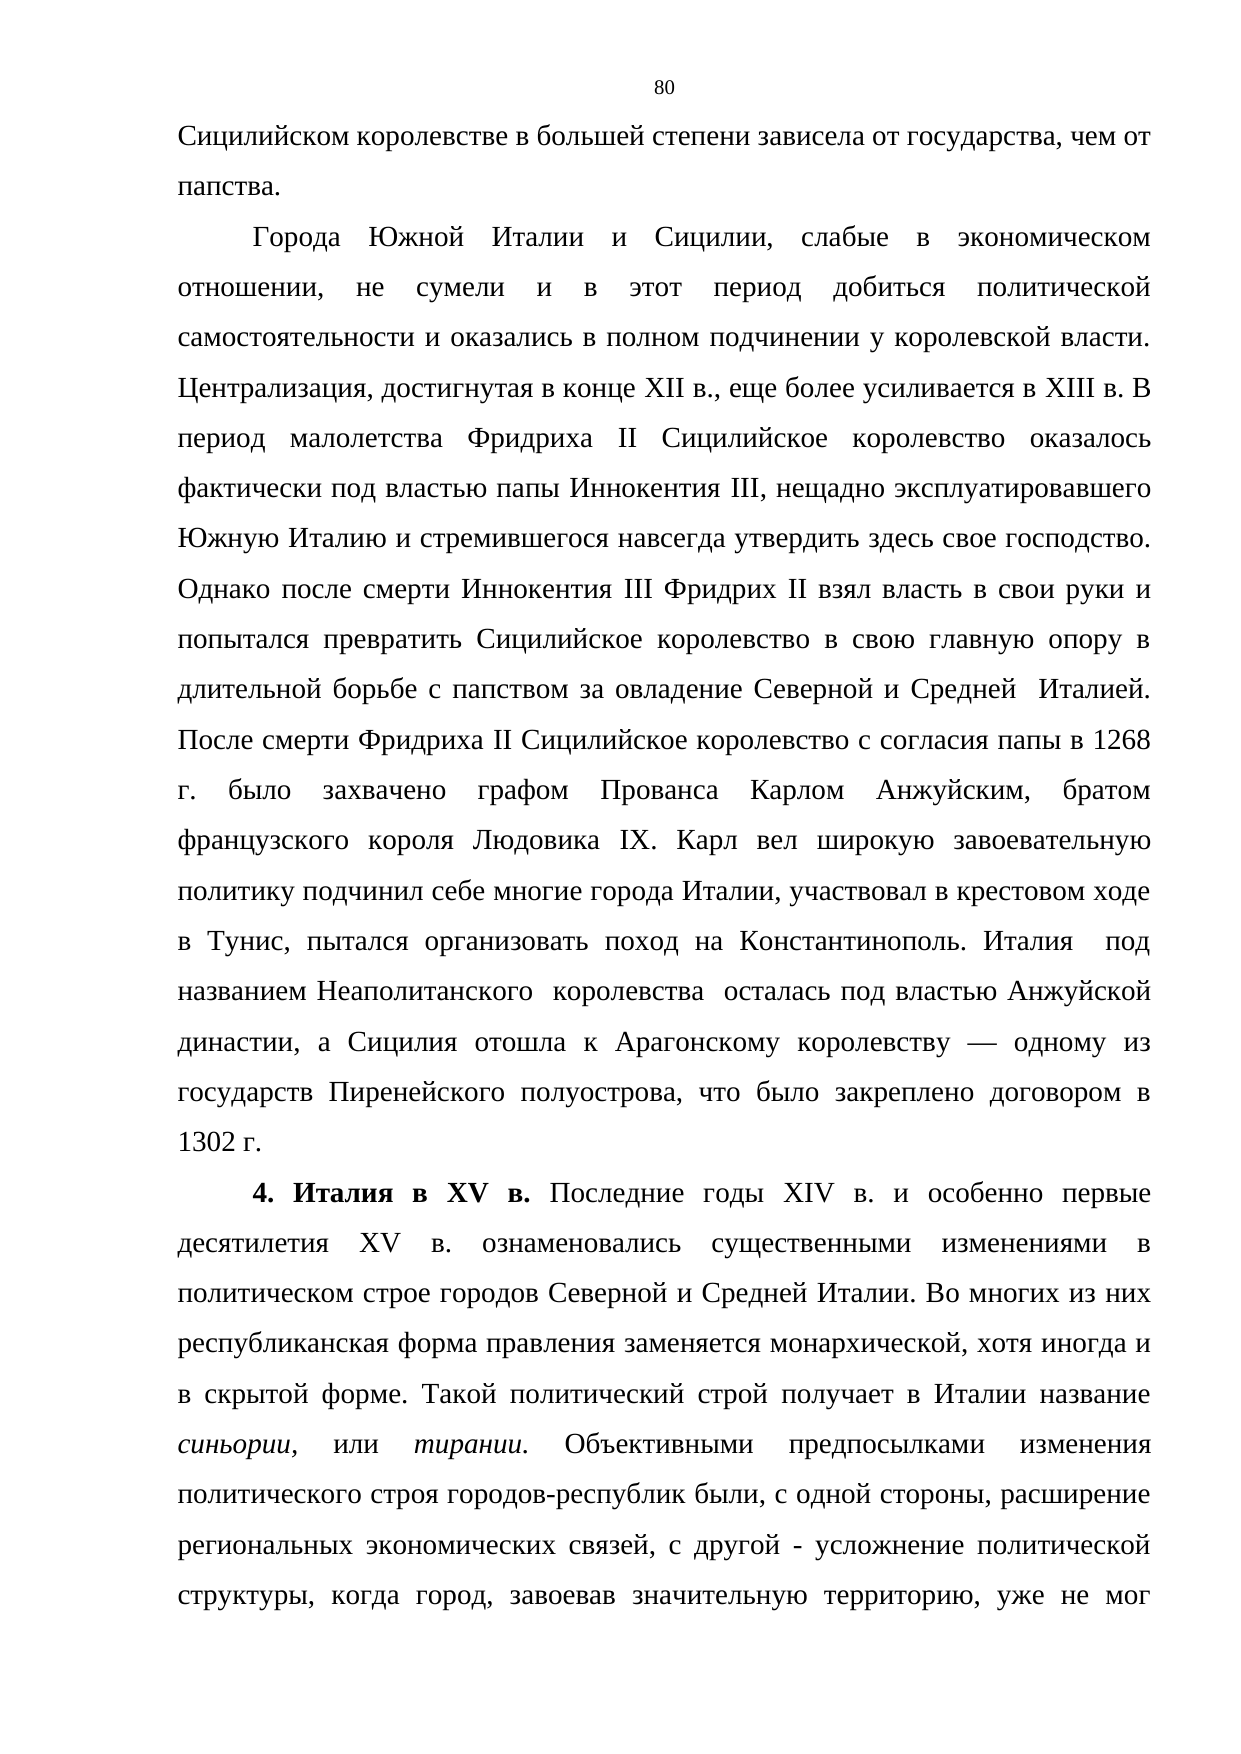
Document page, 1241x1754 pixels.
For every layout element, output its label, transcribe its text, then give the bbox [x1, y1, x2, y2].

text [177, 118, 1152, 202]
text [177, 1175, 1152, 1611]
text Города Южной Италии и Сицилии, слабые в экономическом отношении, не сумели и в этот период добиться политической самостоятельности и оказались в полном подчинении у королевской власти. Централизация, достигнутая в конце XII в., еще более усиливается в XIII в. В период малолетства Фридриха II Сицилийское королевство оказалось фактически под властью папы Иннокентия III, нещадно эксплуатировавшего Южную Италию и стремившегося навсегда утвердить здесь свое господство. Однако после смерти Иннокентия III Фридрих II взял власть в свои руки и попытался превратить Сицилийское королевство в свою главную опору в длительной борьбе с папством за овладение Северной и Средней Италией. После смерти Фридриха II Сицилийское королевство с согласия папы в . было захвачено графом Прованса Карлом Анжуйским, братом французского короля Людовика IX. Карл вел широкую завоевательную политику подчинил себе многие города Италии, участвовал в крестовом ходе в Тунис, пытался организовать поход на Константинополь. Италия под названием Неаполитанского королевства осталась под властью Анжуйской династии, а Сицилия отошла к Арагонскому королевству — одному из государств Пиренейского полуострова, что было закреплено договором в . [177, 219, 1152, 1158]
